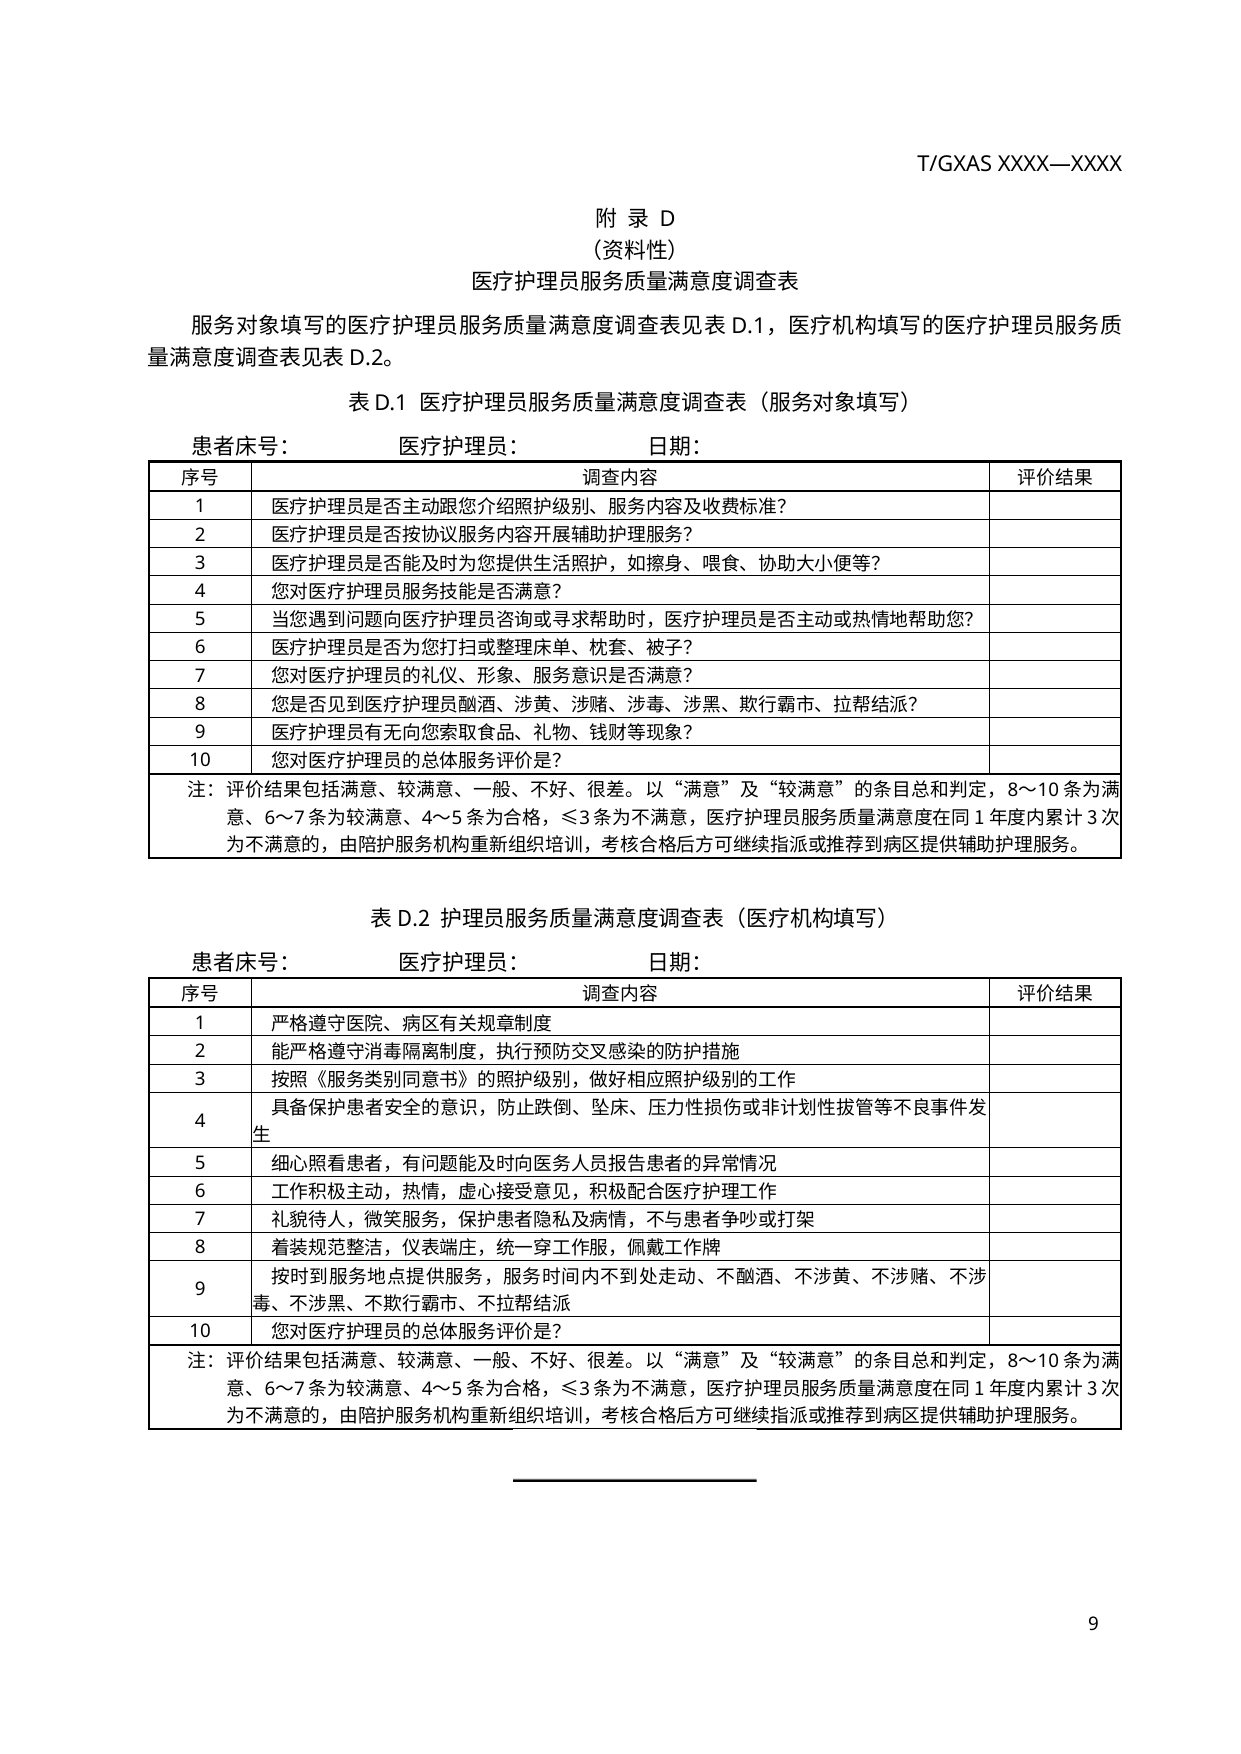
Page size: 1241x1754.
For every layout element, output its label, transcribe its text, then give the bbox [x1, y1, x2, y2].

table_cell 8 [150, 689, 251, 717]
table_cell 9 [150, 718, 251, 745]
table_cell 2 [150, 520, 251, 547]
table_cell 3 [150, 548, 251, 575]
table_cell 能严格遵守消毒隔离制度，执行预防交叉感染的防护措施 [252, 1036, 989, 1064]
table_cell 10 [150, 1317, 251, 1344]
table_cell 医疗护理员是否按协议服务内容开展辅助护理服务？ [252, 520, 989, 547]
table_cell 医疗护理员有无向您索取食品、礼物、钱财等现象？ [252, 718, 989, 745]
table_cell 8 [150, 1233, 251, 1260]
table_cell 3 [150, 1065, 251, 1092]
table_cell [990, 1008, 1120, 1035]
text 患者床号： 医疗护理员： 日期： [148, 945, 1122, 977]
table_cell 按时到服务地点提供服务，服务时间内不到处走动、不酗酒、不涉黄、不涉赌、不涉毒、不涉黑、不欺行霸市、不拉帮结派 [252, 1261, 989, 1316]
table_header 调查内容 [252, 979, 989, 1006]
table_cell 您对医疗护理员的礼仪、形象、服务意识是否满意？ [252, 661, 989, 688]
table_cell [990, 1261, 1120, 1316]
table_header 调查内容 [252, 463, 989, 490]
table_header 序号 [150, 463, 251, 490]
table_cell 严格遵守医院、病区有关规章制度 [252, 1008, 989, 1035]
table_cell [990, 1065, 1120, 1092]
table_cell 评价结果包括满意、较满意、一般、不好、很差。以“满意”及“较满意”的条目总和判定，8～10条为满意、6～7条为较满意、4～5条为合格，≤3条为不满意，医疗护理员服务质量满意度在同1年度内累计3次为不满意的，由陪护服务机构重新组织培训，考核合格后方可继续指派或推荐到病区提供辅助护理服务。 [150, 775, 1120, 857]
table_cell [990, 689, 1120, 717]
table_cell 您对医疗护理员的总体服务评价是？ [252, 1317, 989, 1344]
list 表D.2 护理员服务质量满意度调查表（医疗机构填写） [148, 901, 1122, 933]
table_cell 5 [150, 1148, 251, 1176]
picture [513, 1429, 757, 1482]
text 服务对象填写的医疗护理员服务质量满意度调查表见表D.1，医疗机构填写的医疗护理员服务质量满意度调查表见表D.2。 [148, 308, 1122, 372]
table_cell 评价结果包括满意、较满意、一般、不好、很差。以“满意”及“较满意”的条目总和判定，8～10条为满意、6～7条为较满意、4～5条为合格，≤3条为不满意，医疗护理员服务质量满意度在同1年度内累计3次为不满意的，由陪护服务机构重新组织培训，考核合格后方可继续指派或推荐到病区提供辅助护理服务。 [150, 1346, 1120, 1427]
table_header 序号 [150, 979, 251, 1006]
table_cell 6 [150, 1177, 251, 1204]
table_cell [990, 492, 1120, 519]
table_cell 6 [150, 633, 251, 660]
table_cell 您对医疗护理员的总体服务评价是？ [252, 746, 989, 773]
table_cell 1 [150, 492, 251, 519]
table_cell 细心照看患者，有问题能及时向医务人员报告患者的异常情况 [252, 1148, 989, 1176]
table_cell [990, 633, 1120, 660]
table_cell 工作积极主动，热情，虚心接受意见，积极配合医疗护理工作 [252, 1177, 989, 1204]
table_cell 您对医疗护理员服务技能是否满意？ [252, 576, 989, 604]
table_cell 7 [150, 1205, 251, 1232]
table_cell 10 [150, 746, 251, 773]
list 表D.1 医疗护理员服务质量满意度调查表（服务对象填写） [148, 384, 1122, 416]
table_cell 礼貌待人，微笑服务，保护患者隐私及病情，不与患者争吵或打架 [252, 1205, 989, 1232]
text 患者床号： 医疗护理员： 日期： [148, 429, 1122, 460]
table_cell 5 [150, 605, 251, 632]
table_cell 当您遇到问题向医疗护理员咨询或寻求帮助时，医疗护理员是否主动或热情地帮助您？ [252, 605, 989, 632]
table_cell 您是否见到医疗护理员酗酒、涉黄、涉赌、涉毒、涉黑、欺行霸市、拉帮结派？ [252, 689, 989, 717]
table_cell [990, 520, 1120, 547]
table_cell 7 [150, 661, 251, 688]
table_cell 4 [150, 576, 251, 604]
table_cell [990, 576, 1120, 604]
table_cell [990, 661, 1120, 688]
text （资料性） 医疗护理员服务质量满意度调查表 [148, 201, 1122, 296]
table_cell 具备保护患者安全的意识，防止跌倒、坠床、压力性损伤或非计划性拔管等不良事件发生 [252, 1093, 989, 1147]
table_cell [990, 718, 1120, 745]
table_cell 医疗护理员是否能及时为您提供生活照护，如擦身、喂食、协助大小便等？ [252, 548, 989, 575]
table_cell [990, 1233, 1120, 1260]
table_cell [990, 605, 1120, 632]
table_cell [990, 1317, 1120, 1344]
table_header 评价结果 [990, 463, 1120, 490]
table_header 评价结果 [990, 979, 1120, 1006]
table_cell [990, 1036, 1120, 1064]
table_cell 按照《服务类别同意书》的照护级别，做好相应照护级别的工作 [252, 1065, 989, 1092]
table_cell [990, 548, 1120, 575]
table_cell 1 [150, 1008, 251, 1035]
table_cell 4 [150, 1093, 251, 1147]
table_cell [990, 746, 1120, 773]
table_cell 2 [150, 1036, 251, 1064]
table_cell 医疗护理员是否主动跟您介绍照护级别、服务内容及收费标准？ [252, 492, 989, 519]
table_cell 着装规范整洁，仪表端庄，统一穿工作服，佩戴工作牌 [252, 1233, 989, 1260]
table_cell 医疗护理员是否为您打扫或整理床单、枕套、被子？ [252, 633, 989, 660]
table_cell [990, 1205, 1120, 1232]
table_cell [990, 1177, 1120, 1204]
table_cell [990, 1093, 1120, 1147]
table_cell [990, 1148, 1120, 1176]
table_cell 9 [150, 1261, 251, 1316]
